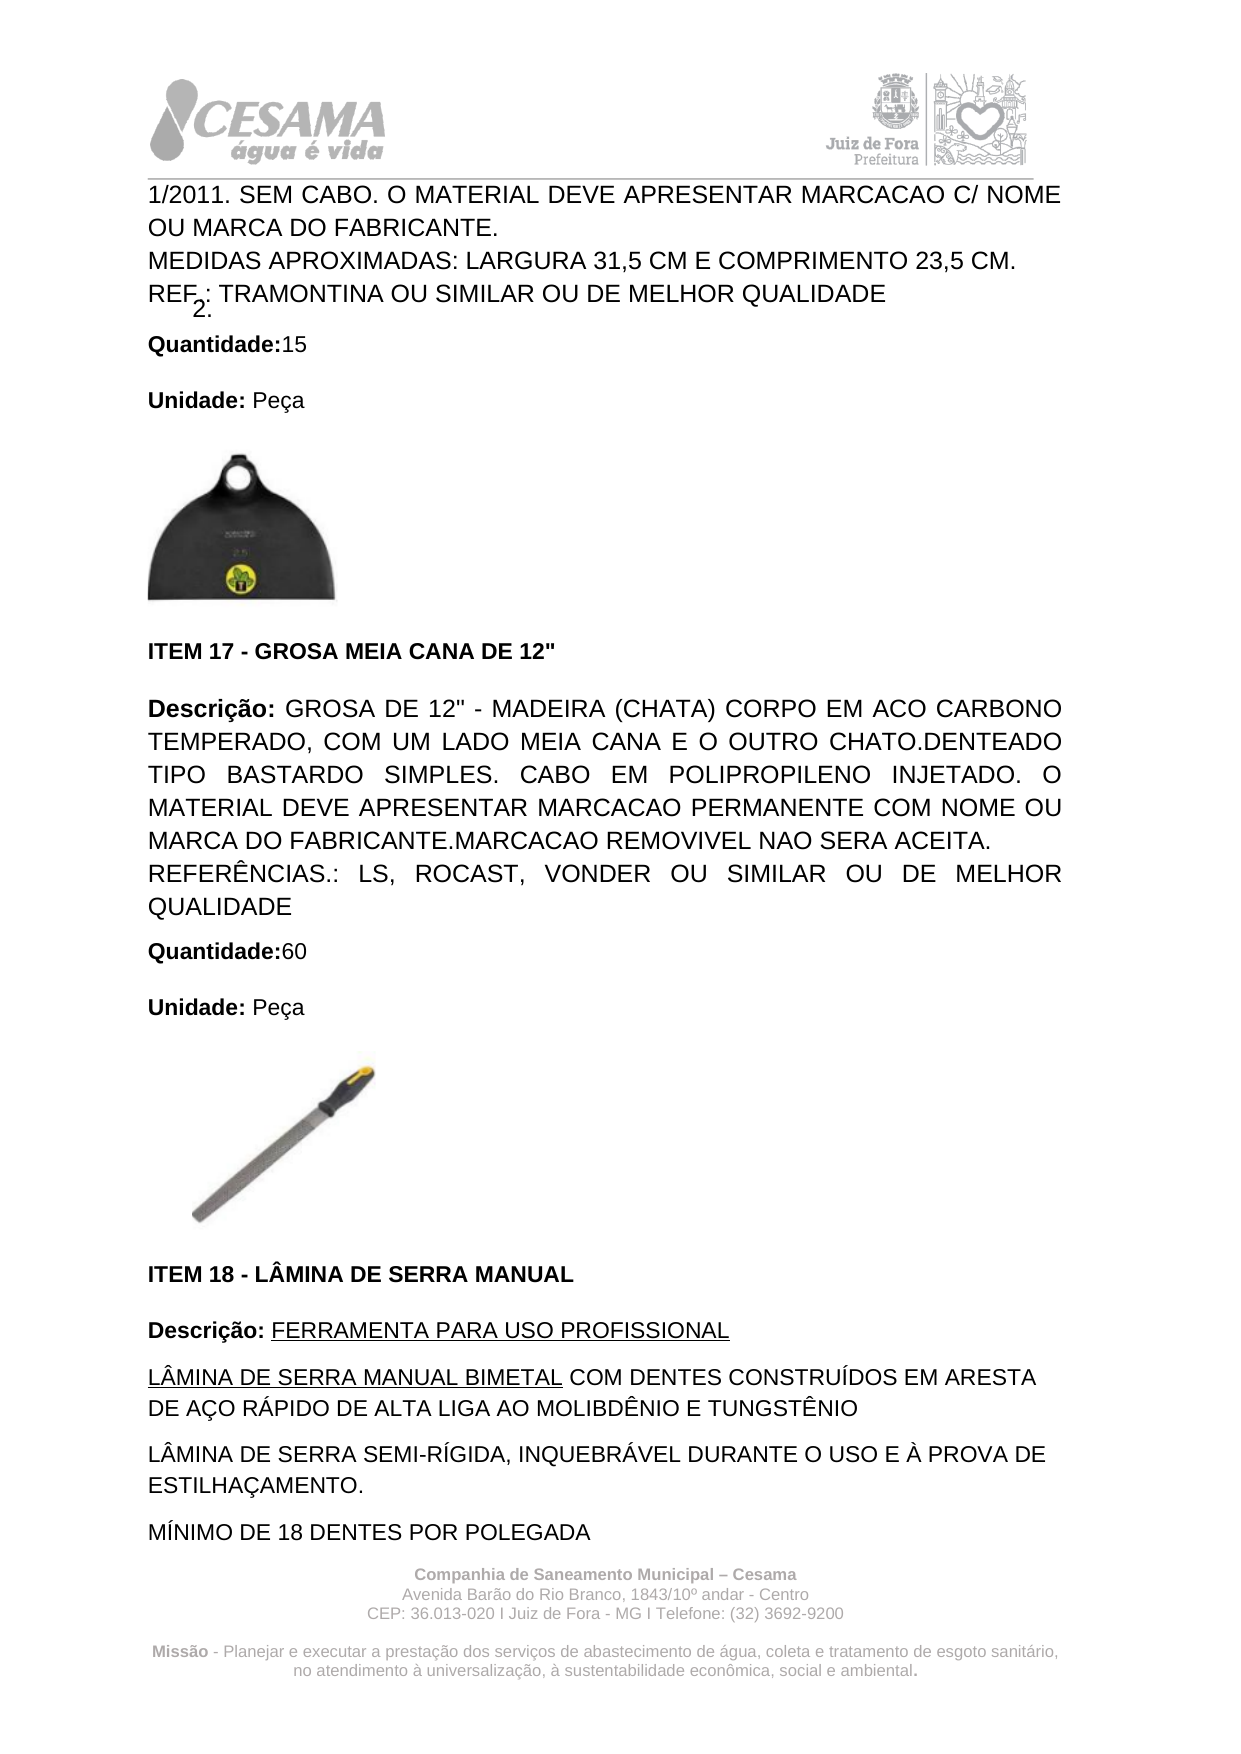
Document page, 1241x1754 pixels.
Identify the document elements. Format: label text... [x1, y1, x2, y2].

text REFERÊNCIAS.: LS, ROCAST, VONDER OU SIMILAR OU DE MELHOR QUALIDADE [148, 859, 1063, 921]
text ITEM 18 - LÂMINA DE SERRA MANUAL [148, 1261, 1063, 1288]
picture [147, 73, 1034, 180]
text LÂMINA DE SERRA MANUAL BIMETAL COM DENTES CONSTRUÍDOS EM ARESTA DE AÇO RÁPIDO DE ALTA LIGA AO MOLIBDÊNIO E TUNGSTÊNIO [148, 1364, 1063, 1421]
picture [147, 443, 339, 608]
text LÂMINA DE SERRA SEMI-RÍGIDA, INQUEBRÁVEL DURANTE O USO E À PROVA DE ESTILHAÇAMENTO. [148, 1441, 1063, 1498]
text REF.: TRAMONTINA OU SIMILAR OU DE MELHOR QUALIDADE [148, 279, 1063, 308]
picture [192, 1050, 377, 1231]
text ITEM 17 - GROSA MEIA CANA DE 12" [148, 638, 1063, 664]
text Quantidade:60 [148, 938, 1063, 964]
text Unidade: Peça [148, 387, 1063, 413]
text MÍNIMO DE 18 DENTES POR POLEGADA [148, 1518, 1063, 1545]
text Descrição: GROSA DE 12" - MADEIRA (CHATA) CORPO EM ACO CARBONO TEMPERADO, COM UM LADO MEIA CANA E O OUTRO CHATO.DENTEADO TIPO BASTARDO SIMPLES. CABO EM POLIPROPILENO INJETADO. O MATERIAL DEVE APRESENTAR MARCACAO PERMANENTE COM NOME OU MARCA DO FABRICANTE.MARCACAO REMOVIVEL NAO SERA ACEITA. [148, 694, 1063, 855]
text MEDIDAS APROXIMADAS: LARGURA 31,5 CM E COMPRIMENTO 23,5 CM. [148, 246, 1063, 275]
text Descrição: FERRAMENTA PARA USO PROFISSIONAL [148, 1317, 1063, 1344]
text Unidade: Peça [148, 994, 1063, 1020]
text Quantidade:15 [148, 331, 1063, 357]
